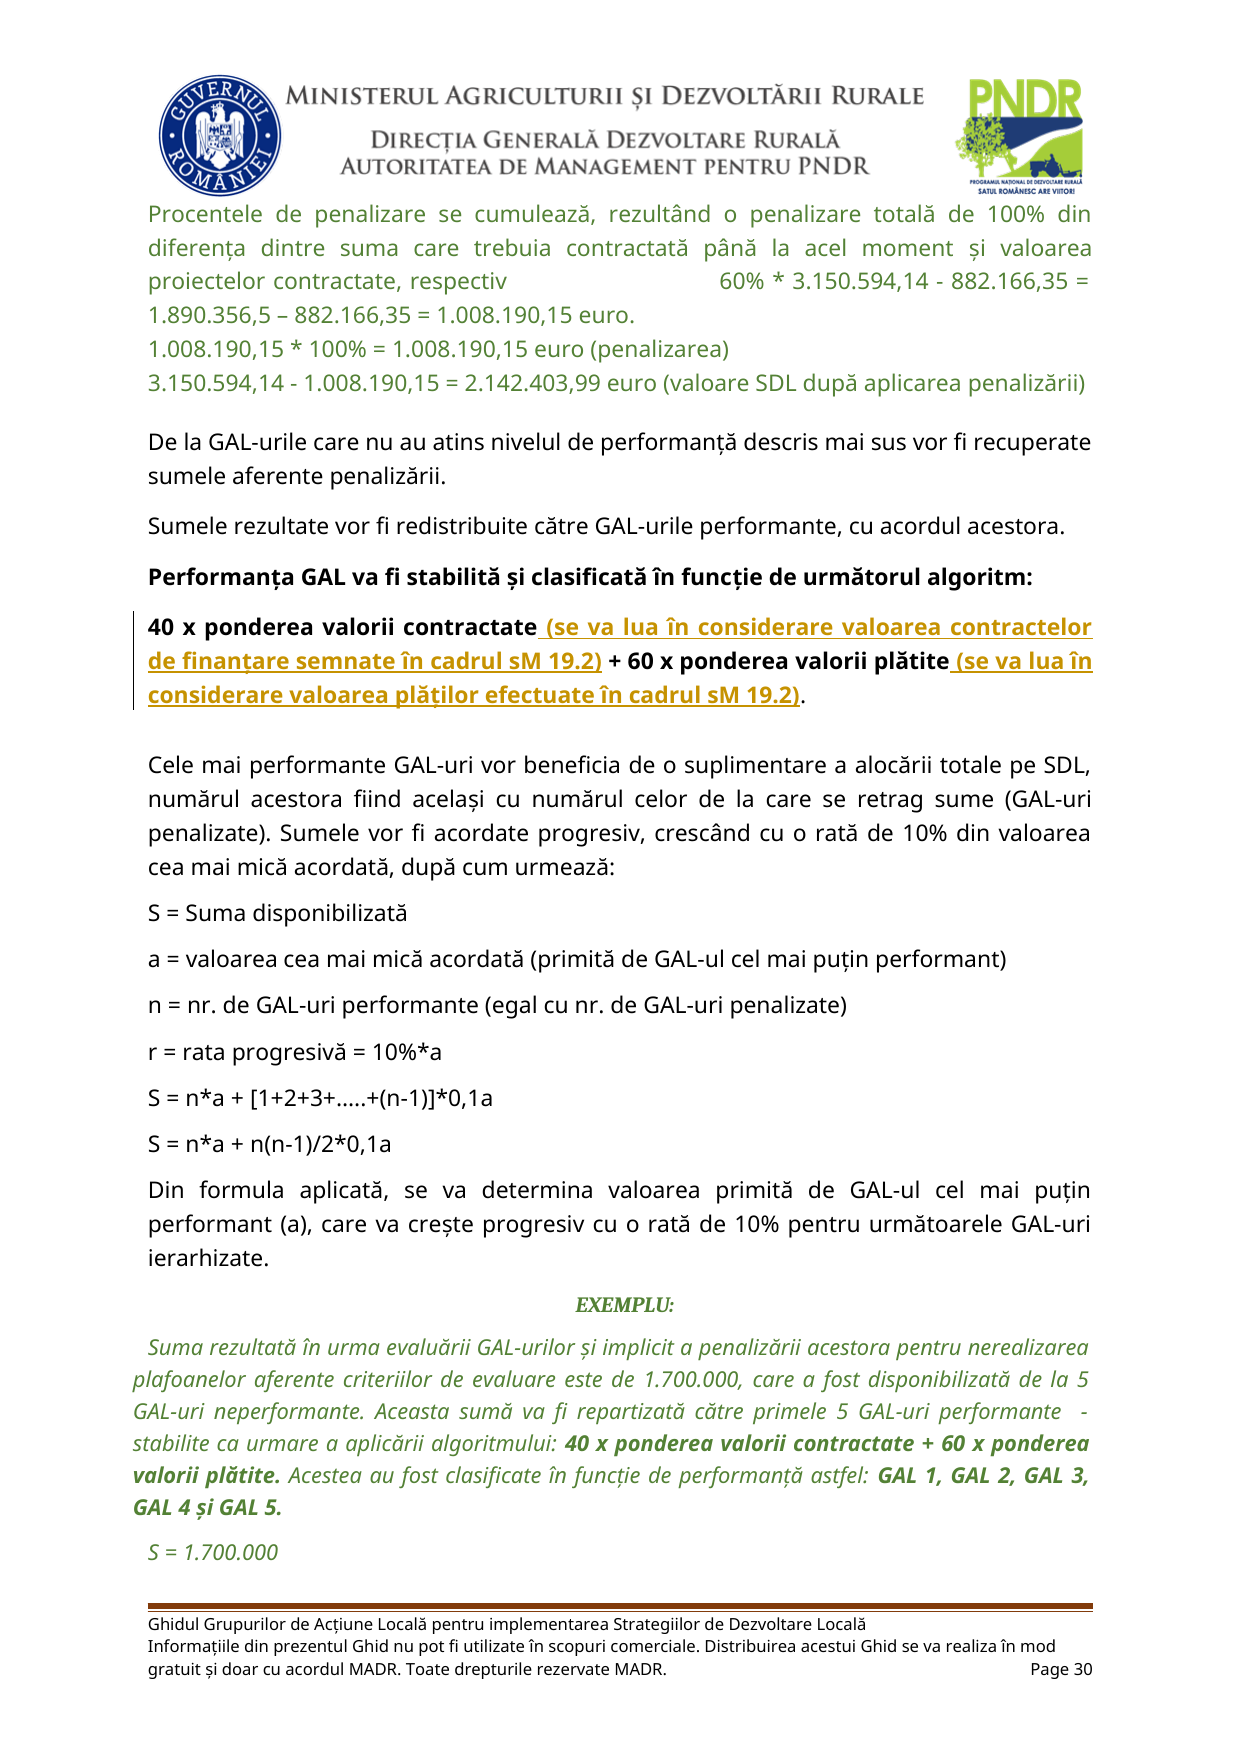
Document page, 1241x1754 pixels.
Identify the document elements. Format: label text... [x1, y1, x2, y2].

text 3.150.594,14 - 1.008.190,15 = 2.142.403,99 euro (valoare SDL după aplicarea penalizării) [148, 367, 1093, 398]
text 1.008.190,15 * 100% = 1.008.190,15 euro (penalizarea) [148, 333, 1093, 364]
picture [157, 73, 1083, 198]
text Performanța GAL va fi stabilită și clasificată în funcție de următorul algoritm: [148, 561, 1093, 592]
text Din formula aplicată, se va determina valoarea primită de GAL-ul cel mai puțin performant (a), care va crește progresiv cu o rată de 10% pentru următoarele GAL-uri ierarhizate. [148, 1174, 1093, 1273]
text S = Suma disponibilizată [148, 897, 1093, 928]
text r = rata progresivă = 10%*a [148, 1036, 1093, 1067]
text Suma rezultată în urma evaluării GAL-urilor și implicit a penalizării acestora pentru nerealizarea plafoanelor aferente criteriilor de evaluare este de 1.700.000, care a fost disponibilizată de la 5 GAL-uri neperformante. Aceasta sumă va fi repartizată către primele 5 GAL-uri performante - stabilite ca urmare a aplicării algoritmului: 40 x ponderea valorii contractate + 60 x ponderea valorii plătite. Acestea au fost clasificate în funcție de performanță astfel: GAL 1, GAL 2, GAL 3, GAL 4 și GAL 5. [133, 1332, 1093, 1522]
text S = n*a + [1+2+3+…..+(n-1)]*0,1a [148, 1082, 1093, 1113]
text Cele mai performante GAL-uri vor beneficia de o suplimentare a alocării totale pe SDL, numărul acestora fiind același cu numărul celor de la care se retrag sume (GAL-uri penalizate). Sumele vor fi acordate progresiv, crescând cu o rată de 10% din valoarea cea mai mică acordată, după cum urmează: [148, 749, 1093, 882]
text Procentele de penalizare se cumulează, rezultând o penalizare totală de 100% din diferența dintre suma care trebuia contractată până la acel moment și valoarea proiectelor contractate, respectiv 60% * 3.150.594,14 - 882.166,35 = 1.890.356,5 – 882.166,35 = 1.008.190,15 euro. [148, 198, 1093, 330]
text EXEMPLU: [148, 1292, 1093, 1317]
text n = nr. de GAL-uri performante (egal cu nr. de GAL-uri penalizate) [148, 989, 1093, 1021]
text 40 x ponderea valorii contractate + 60 x ponderea valorii plătite. [148, 611, 1093, 710]
text S = 1.700.000 [148, 1537, 1093, 1567]
text a = valoarea cea mai mică acordată (primită de GAL-ul cel mai puțin performant) [148, 943, 1093, 974]
text Sumele rezultate vor fi redistribuite către GAL-urile performante, cu acordul acestora. [148, 510, 1093, 542]
text De la GAL-urile care nu au atins nivelul de performanță descris mai sus vor fi recuperate sumele aferente penalizării. [148, 426, 1093, 491]
text S = n*a + n(n-1)/2*0,1a [148, 1128, 1093, 1159]
